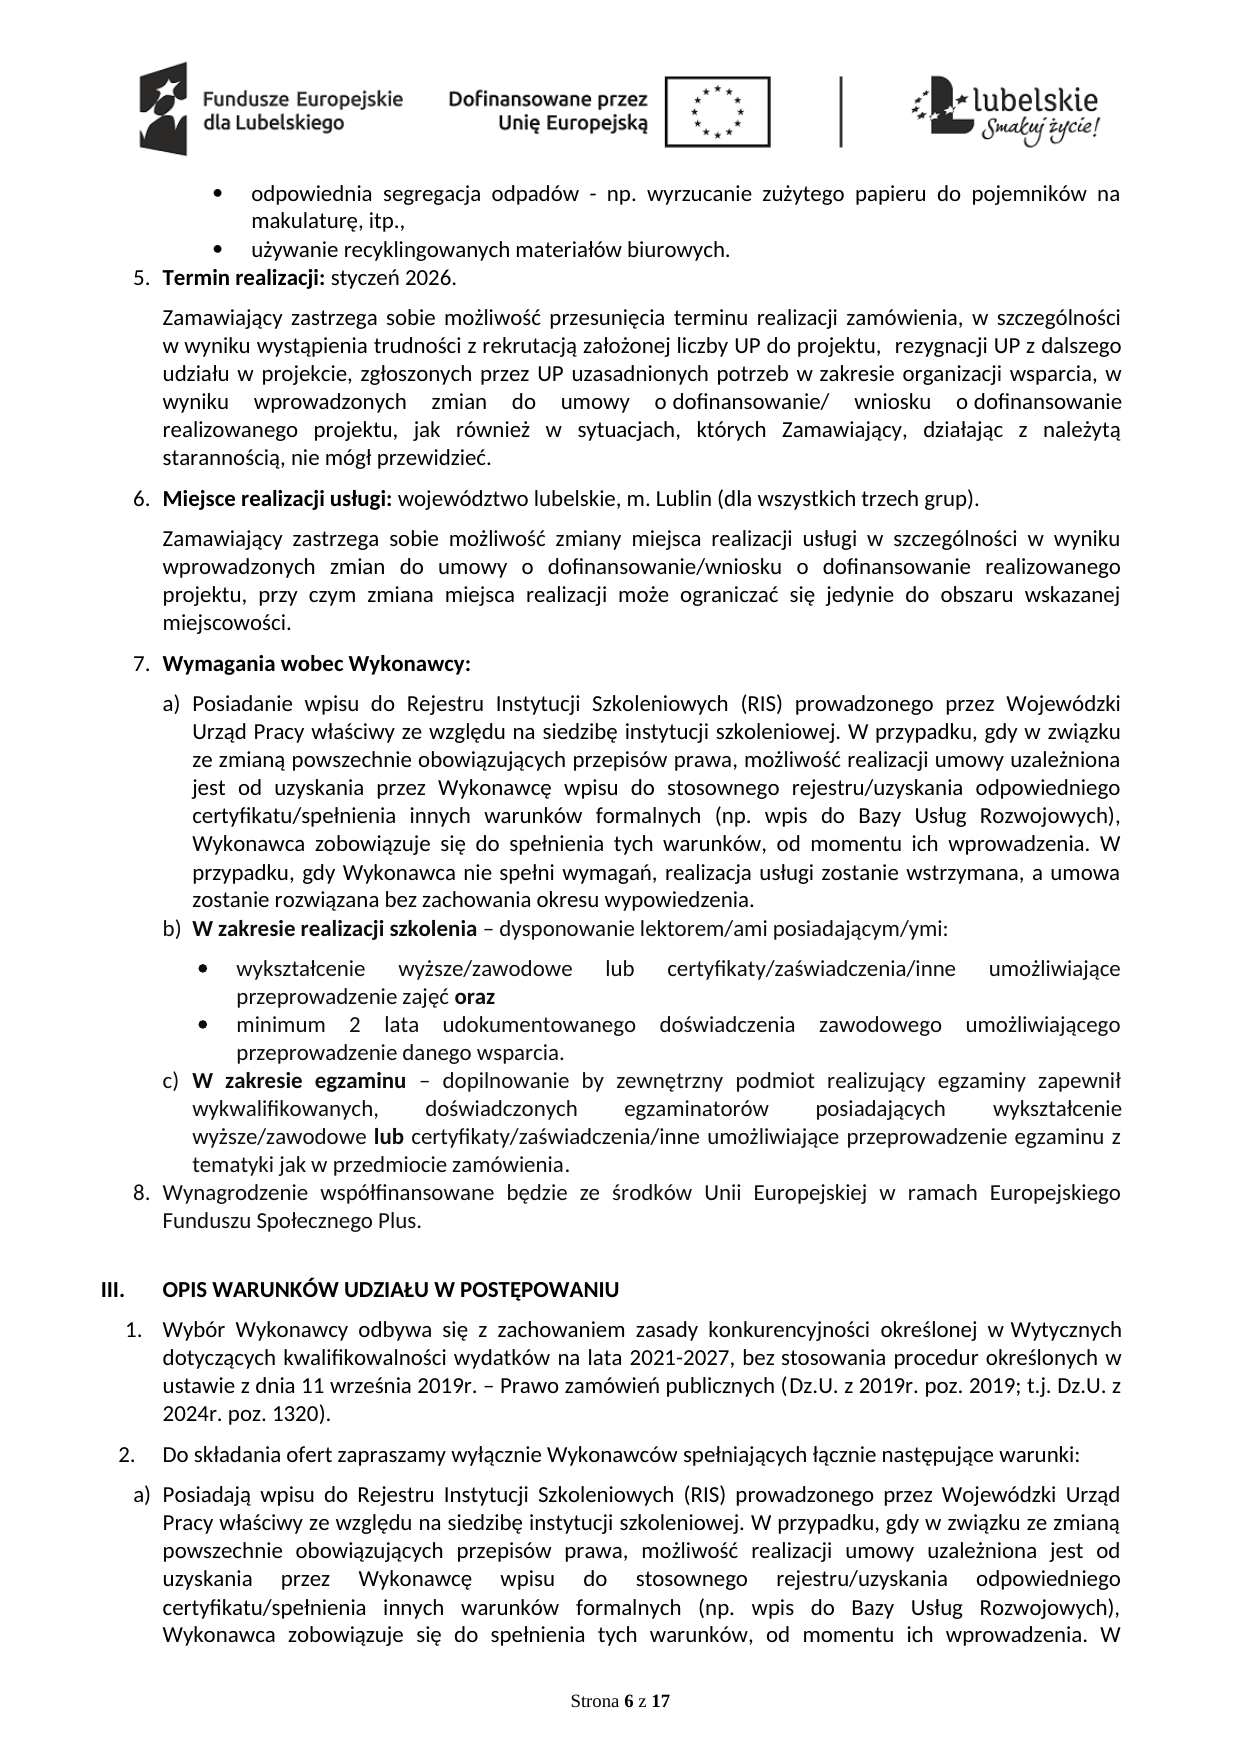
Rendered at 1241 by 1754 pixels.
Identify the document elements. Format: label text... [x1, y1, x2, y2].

list Termin realizacji: styczeń 2026. [133, 263, 1122, 291]
list Do składania ofert zapraszamy wyłącznie Wykonawców spełniających łącznie następujące warunki: [118, 1440, 1122, 1468]
list Wybór Wykonawcy odbywa się z zachowaniem zasady konkurencyjności określonej w Wytycznych dotyczących kwalifikowalności wydatków na lata 2021-2027, bez stosowania procedur określonych w ustawie z dnia 11 września 2019r. – Prawo zamówień publicznych (Dz.U. z 2019r. poz. 2019; t.j. Dz.U. z 2024r. poz. 1320). [125, 1315, 1122, 1427]
picture [118, 41, 1123, 179]
list Miejsce realizacji usługi: województwo lubelskie, m. Lublin (dla wszystkich trzech grup). [133, 484, 1122, 512]
list używanie recyklingowanych materiałów biurowych. [213, 235, 1122, 263]
list Opis warunków udziału w postępowaniu [125, 1275, 1122, 1303]
list Posiadanie wpisu do Rejestru Instytucji Szkoleniowych (RIS) prowadzonego przez Wojewódzki Urząd Pracy właściwy ze względu na siedzibę instytucji szkoleniowej. W przypadku, gdy w związku ze zmianą powszechnie obowiązujących przepisów prawa, możliwość realizacji umowy uzależniona jest od uzyskania przez Wykonawcę wpisu do stosownego rejestru/uzyskania odpowiedniego certyfikatu/spełnienia innych warunków formalnych (np. wpis do Bazy Usług Rozwojowych), Wykonawca zobowiązuje się do spełnienia tych warunków, od momentu ich wprowadzenia. W przypadku, gdy Wykonawca nie spełni wymagań, realizacja usługi zostanie wstrzymana, a umowa zostanie rozwiązana bez zachowania okresu wypowiedzenia. [162, 689, 1122, 914]
list minimum 2 lata udokumentowanego doświadczenia zawodowego umożliwiającego przeprowadzenie danego wsparcia. [199, 1010, 1122, 1066]
list W zakresie egzaminu – dopilnowanie by zewnętrzny podmiot realizujący egzaminy zapewnił wykwalifikowanych, doświadczonych egzaminatorów posiadających wykształcenie wyższe/zawodowe lub certyfikaty/zaświadczenia/inne umożliwiające przeprowadzenie egzaminu z tematyki jak w przedmiocie zamówienia. [162, 1066, 1122, 1178]
list Wymagania wobec Wykonawcy: [133, 649, 1122, 677]
text Zamawiający zastrzega sobie możliwość przesunięcia terminu realizacji zamówienia, w szczególności w wyniku wystąpienia trudności z rekrutacją założonej liczby UP do projektu, rezygnacji UP z dalszego udziału w projekcie, zgłoszonych przez UP uzasadnionych potrzeb w zakresie organizacji wsparcia, w wyniku wprowadzonych zmian do umowy o dofinansowanie/ wniosku o dofinansowanie realizowanego projektu, jak również w sytuacjach, których Zamawiający, działając z należytą starannością, nie mógł przewidzieć. [162, 303, 1122, 471]
list Zamawiający zastrzega sobie możliwość zmiany miejsca realizacji usługi w szczególności w wyniku wprowadzonych zmian do umowy o dofinansowanie/wniosku o dofinansowanie realizowanego projektu, przy czym zmiana miejsca realizacji może ograniczać się jedynie do obszaru wskazanej miejscowości. [162, 524, 1122, 636]
list wykształcenie wyższe/zawodowe lub certyfikaty/zaświadczenia/inne umożliwiające przeprowadzenie zajęć oraz [199, 954, 1122, 1010]
list Wynagrodzenie współfinansowane będzie ze środków Unii Europejskiej w ramach Europejskiego Funduszu Społecznego Plus. [133, 1178, 1122, 1234]
list W zakresie realizacji szkolenia – dysponowanie lektorem/ami posiadającym/ymi: [162, 914, 1122, 942]
list odpowiednia segregacja odpadów - np. wyrzucanie zużytego papieru do pojemników na makulaturę, itp., [213, 179, 1122, 235]
